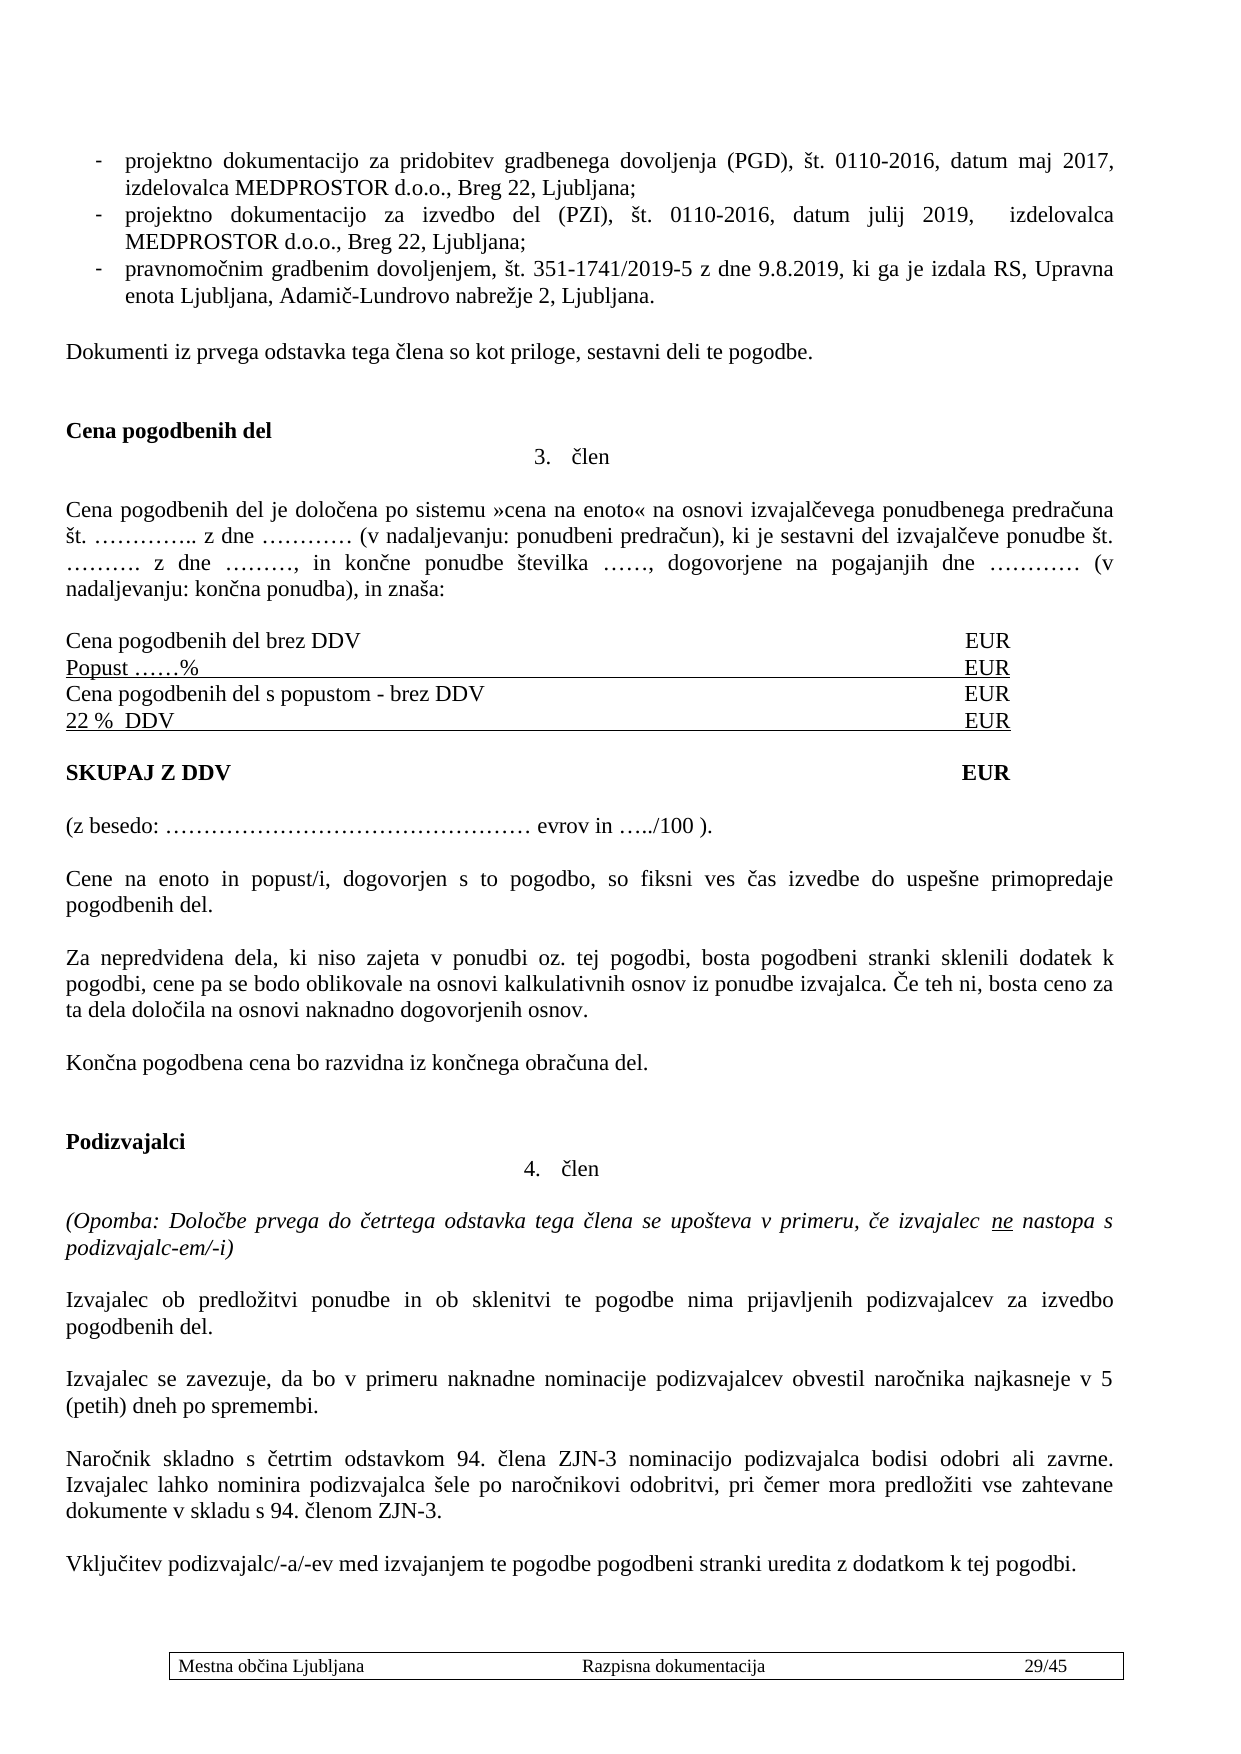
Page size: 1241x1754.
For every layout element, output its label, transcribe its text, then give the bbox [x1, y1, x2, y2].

text Cena pogodbenih del [66, 417, 1115, 443]
text Izvajalec ob predložitvi ponudbe in ob sklenitvi te pogodbe nima prijavljenih podizvajalcev za izvedbo pogodbenih del. [66, 1286, 1115, 1339]
text 22 % DDV EUR [66, 707, 1115, 733]
text Cena pogodbenih del je določena po sistemu »cena na enoto« na osnovi izvajalčevega ponudbenega predračuna št. ………….. z dne ………… (v nadaljevanju: ponudbeni predračun), ki je sestavni del izvajalčeve ponudbe št. ………. z dne ………, in končne ponudbe številka ……, dogovorjene na pogajanjih dne ………… (v nadaljevanju: končna ponudba), in znaša: [66, 496, 1115, 601]
list pravnomočnim gradbenim dovoljenjem, št. 351-1741/2019-5 z dne 9.8.2019, ki ga je izdala RS, Upravna enota Ljubljana, Adamič-Lundrovo nabrežje 2, Ljubljana. [95, 254, 1115, 309]
text Naročnik skladno s četrtim odstavkom 94. člena ZJN-3 nominacijo podizvajalca bodisi odobri ali zavrne. Izvajalec lahko nominira podizvajalca šele po naročnikovi odobritvi, pri čemer mora predložiti vse zahtevane dokumente v skladu s 94. členom ZJN-3. [66, 1444, 1115, 1524]
text Cena pogodbenih del brez DDV EUR [66, 628, 1115, 654]
text (z besedo: ………………………………………… evrov in …../100 ). [66, 812, 1145, 838]
text Cena pogodbenih del s popustom - brez DDV EUR [66, 680, 1115, 707]
list člen [523, 1155, 1145, 1181]
list projektno dokumentacijo za izvedbo del (PZI), št. 0110-2016, datum julij 2019, izdelovalca MEDPROSTOR d.o.o., Breg 22, Ljubljana; [95, 200, 1115, 254]
text Podizvajalci [66, 1128, 1115, 1155]
text Izvajalec se zavezuje, da bo v primeru naknadne nominacije podizvajalcev obvestil naročnika najkasneje v 5 (petih) dneh po spremembi. [66, 1366, 1115, 1418]
list člen [28, 443, 1115, 469]
list projektno dokumentacijo za pridobitev gradbenega dovoljenja (PGD), št. 0110-2016, datum maj 2017, izdelovalca MEDPROSTOR d.o.o., Breg 22, Ljubljana; [95, 146, 1115, 200]
text SKUPAJ Z DDV EUR [66, 759, 1115, 786]
text (Opomba: Določbe prvega do četrtega odstavka tega člena se upošteva v primeru, če izvajalec ne nastopa s podizvajalc-em/-i) [66, 1207, 1115, 1260]
text Cene na enoto in popust/i, dogovorjen s to pogodbo, so fiksni ves čas izvedbe do uspešne primopredaje pogodbenih del. [66, 865, 1115, 917]
text Popust ……% EUR [66, 654, 1115, 680]
text Dokumenti iz prvega odstavka tega člena so kot priloge, sestavni deli te pogodbe. [66, 338, 1115, 364]
text Končna pogodbena cena bo razvidna iz končnega obračuna del. [66, 1049, 1115, 1076]
text Za nepredvidena dela, ki niso zajeta v ponudbi oz. tej pogodbi, bosta pogodbeni stranki sklenili dodatek k pogodbi, cene pa se bodo oblikovale na osnovi kalkulativnih osnov iz ponudbe izvajalca. Če teh ni, bosta ceno za ta dela določila na osnovi naknadno dogovorjenih osnov. [66, 944, 1115, 1023]
text Vključitev podizvajalc/-a/-ev med izvajanjem te pogodbe pogodbeni stranki uredita z dodatkom k tej pogodbi. [66, 1550, 1115, 1576]
